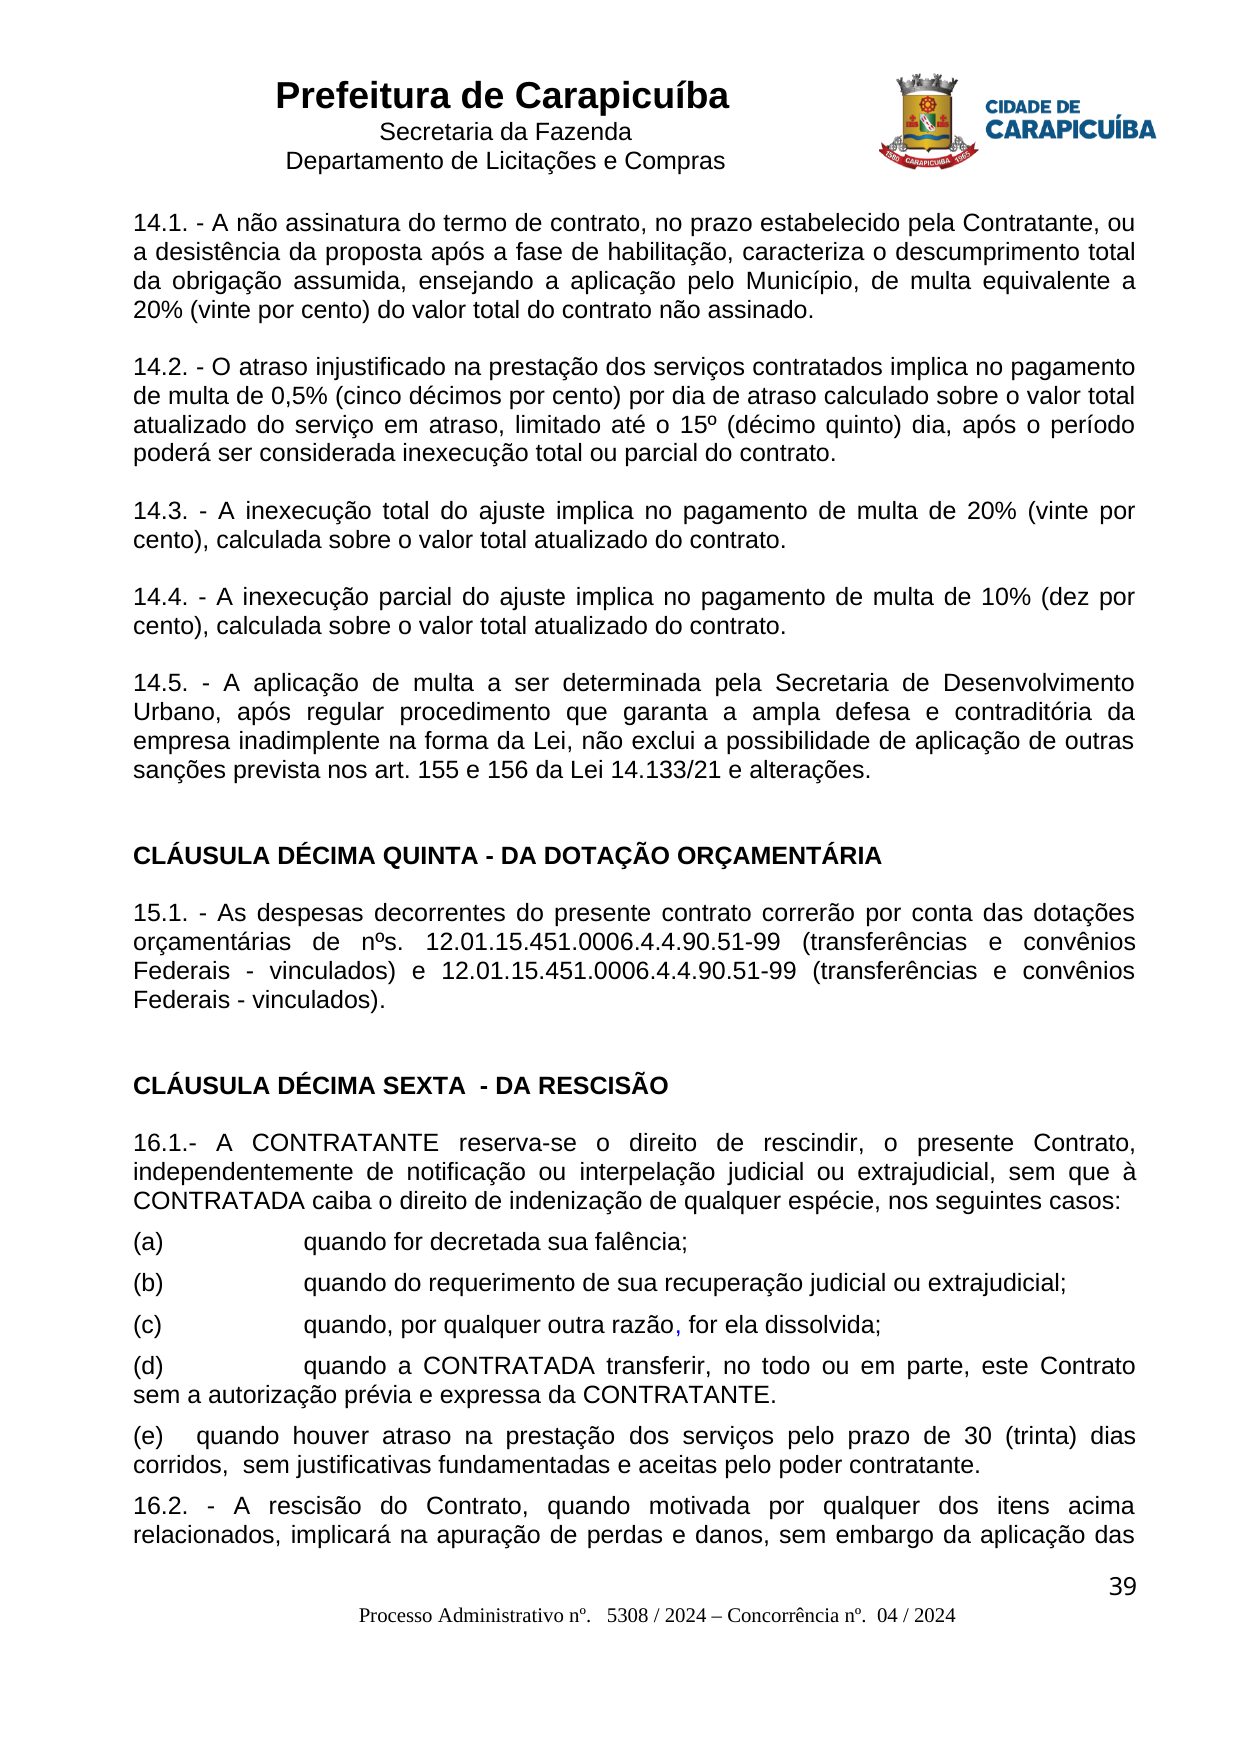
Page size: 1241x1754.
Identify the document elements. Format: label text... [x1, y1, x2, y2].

text 15.1. - As despesas decorrentes do presente contrato correrão por conta das dotações orçamentárias de nºs. 12.01.15.451.0006.4.4.90.51-99 (transferências e convênios Federais - vinculados) e 12.01.15.451.0006.4.4.90.51-99 (transferências e convênios Federais - vinculados). [133, 898, 1137, 1013]
text CLÁUSULA DÉCIMA SEXTA - DA RESCISÃO [133, 1071, 1137, 1100]
text 14.4. - A inexecução parcial do ajuste implica no pagamento de multa de 10% (dez por cento), calculada sobre o valor total atualizado do contrato. [133, 582, 1137, 640]
list quando do requerimento de sua recuperação judicial ou extrajudicial; [133, 1268, 1137, 1297]
list quando for decretada sua falência; [133, 1227, 1137, 1256]
text 14.2. - O atraso injustificado na prestação dos serviços contratados implica no pagamento de multa de 0,5% (cinco décimos por cento) por dia de atraso calculado sobre o valor total atualizado do serviço em atraso, limitado até o 15º (décimo quinto) dia, após o período poderá ser considerada inexecução total ou parcial do contrato. [133, 352, 1137, 467]
text 14.5. - A aplicação de multa a ser determinada pela Secretaria de Desenvolvimento Urbano, após regular procedimento que garanta a ampla defesa e contraditória da empresa inadimplente na forma da Lei, não exclui a possibilidade de aplicação de outras sanções prevista nos art. 155 e 156 da Lei 14.133/21 e alterações. [133, 668, 1137, 783]
text 14.1. - A não assinatura do termo de contrato, no prazo estabelecido pela Contratante, ou a desistência da proposta após a fase de habilitação, caracteriza o descumprimento total da obrigação assumida, ensejando a aplicação pelo Município, de multa equivalente a 20% (vinte por cento) do valor total do contrato não assinado. [133, 208, 1137, 323]
text 14.3. - A inexecução total do ajuste implica no pagamento de multa de 20% (vinte por cento), calculada sobre o valor total atualizado do contrato. [133, 496, 1137, 553]
text 16.1.- A CONTRATANTE reserva-se o direito de rescindir, o presente Contrato, independentemente de notificação ou interpelação judicial ou extrajudicial, sem que à CONTRATADA caiba o direito de indenização de qualquer espécie, nos seguintes casos: [133, 1128, 1137, 1215]
list quando, por qualquer outra razão, for ela dissolvida; [133, 1310, 1137, 1338]
picture [877, 65, 1159, 172]
text CLÁUSULA DÉCIMA QUINTA - DA DOTAÇÃO ORÇAMENTÁRIA [133, 841, 1137, 870]
list quando a CONTRATADA transferir, no todo ou em parte, este Contrato sem a autorização prévia e expressa da CONTRATANTE. [133, 1351, 1137, 1408]
list quando houver atraso na prestação dos serviços pelo prazo de 30 (trinta) dias corridos, sem justificativas fundamentadas e aceitas pelo poder contratante. [133, 1421, 1137, 1478]
